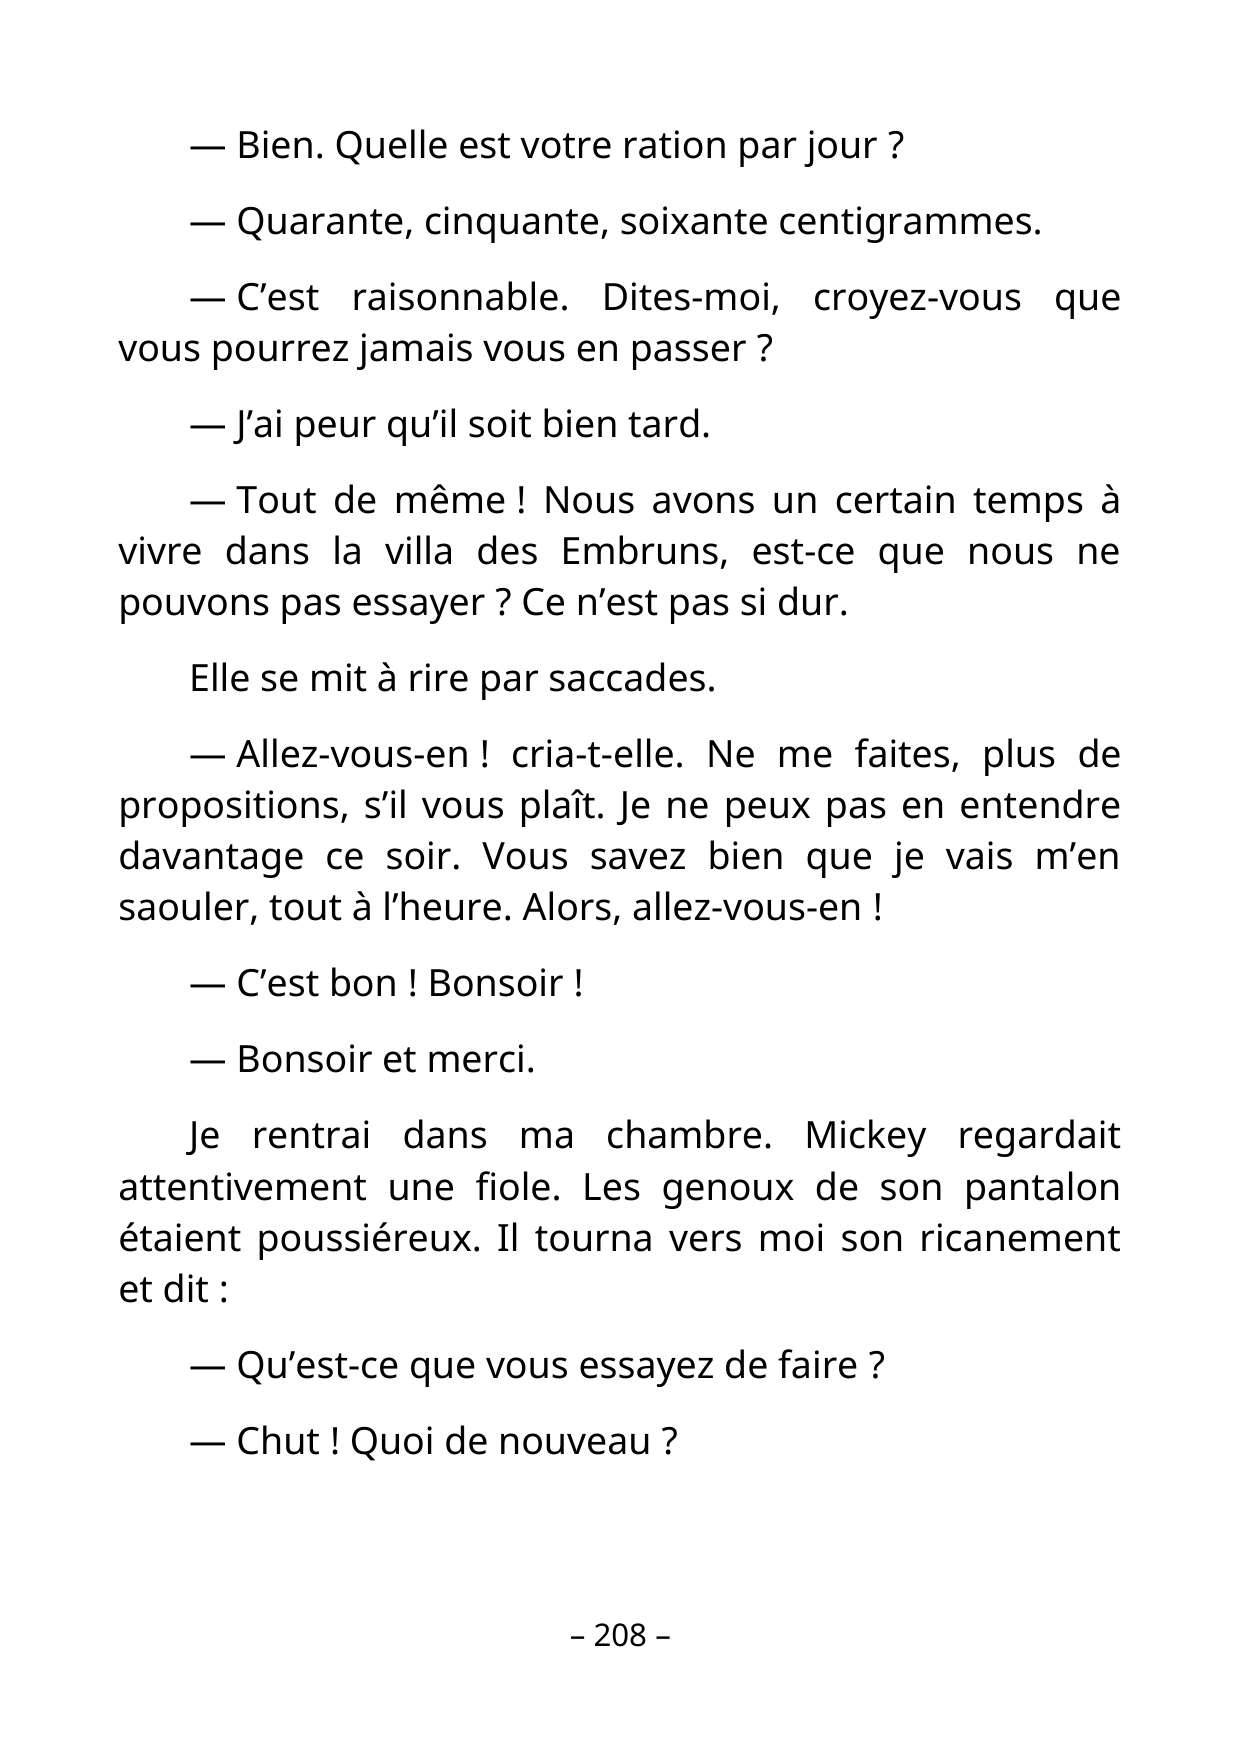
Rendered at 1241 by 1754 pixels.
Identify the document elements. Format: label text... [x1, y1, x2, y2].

text — Tout de même ! Nous avons un certain temps à vivre dans la villa des Embruns, est-ce que nous ne pouvons pas essayer ? Ce n’est pas si dur. [118, 473, 1122, 626]
text Je rentrai dans ma chambre. Mickey regardait attentivement une fiole. Les genoux de son pantalon étaient poussiéreux. Il tourna vers moi son ricanement et dit : [118, 1109, 1122, 1313]
text — Allez-vous-en ! cria-t-elle. Ne me faites, plus de propositions, s’il vous plaît. Je ne peux pas en entendre davantage ce soir. Vous savez bien que je vais m’en saouler, tout à l’heure. Alors, allez-vous-en ! [118, 727, 1122, 932]
text — C’est raisonnable. Dites-moi, croyez-vous que vous pourrez jamais vous en passer ? [118, 270, 1122, 372]
text Elle se mit à rire par saccades. [118, 651, 1122, 702]
text — J’ai peur qu’il soit bien tard. [118, 397, 1122, 448]
text — Qu’est-ce que vous essayez de faire ? [118, 1338, 1122, 1389]
text — Bien. Quelle est votre ration par jour ? [118, 118, 1122, 169]
text — C’est bon ! Bonsoir ! [118, 957, 1122, 1008]
text — Quarante, cinquante, soixante centigrammes. [118, 194, 1122, 245]
text — Chut ! Quoi de nouveau ? [118, 1414, 1122, 1465]
text — Bonsoir et merci. [118, 1033, 1122, 1084]
